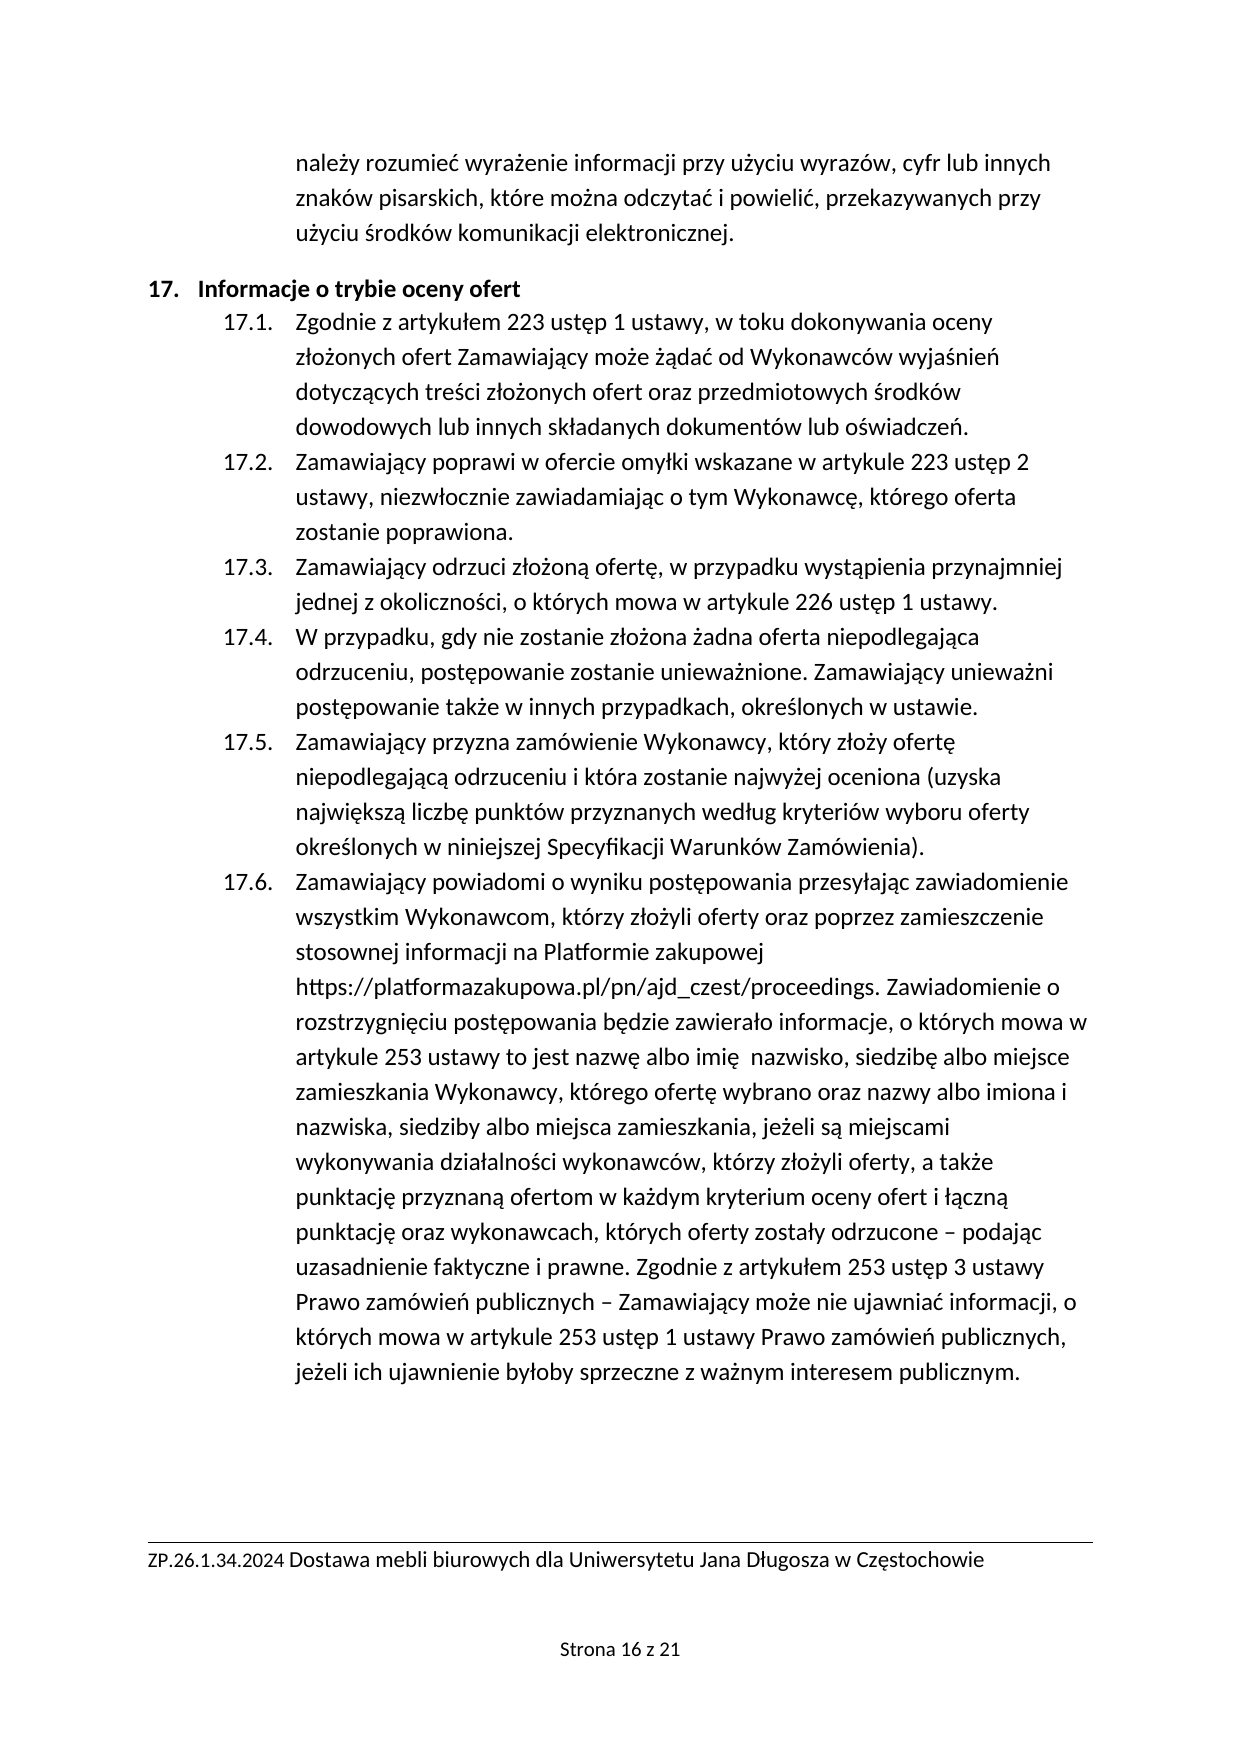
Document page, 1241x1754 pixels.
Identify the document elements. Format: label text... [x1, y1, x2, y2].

list Zamawiający powiadomi o wyniku postępowania przesyłając zawiadomienie wszystkim Wykonawcom, którzy złożyli oferty oraz poprzez zamieszczenie stosownej informacji na Platformie zakupowej https://platformazakupowa.pl/pn/ajd_czest/proceedings. Zawiadomienie o rozstrzygnięciu postępowania będzie zawierało informacje, o których mowa w artykule 253 ustawy to jest nazwę albo imię nazwisko, siedzibę albo miejsce zamieszkania Wykonawcy, którego ofertę wybrano oraz nazwy albo imiona i nazwiska, siedziby albo miejsca zamieszkania, jeżeli są miejscami wykonywania działalności wykonawców, którzy złożyli oferty, a także punktację przyznaną ofertom w każdym kryterium oceny ofert i łączną punktację oraz wykonawcach, których oferty zostały odrzucone – podając uzasadnienie faktyczne i prawne. Zgodnie z artykułem 253 ustęp 3 ustawy Prawo zamówień publicznych – Zamawiający może nie ujawniać informacji, o których mowa w artykule 253 ustęp 1 ustawy Prawo zamówień publicznych, jeżeli ich ujawnienie byłoby sprzeczne z ważnym interesem publicznym. [223, 866, 1090, 1387]
subtitle Informacje o trybie oceny ofert [148, 273, 1093, 304]
list Zamawiający przyzna zamówienie Wykonawcy, który złoży ofertę niepodlegającą odrzuceniu i która zostanie najwyżej oceniona (uzyska największą liczbę punktów przyznanych według kryteriów wyboru oferty określonych w niniejszej Specyfikacji Warunków Zamówienia). [223, 726, 1090, 862]
list W przypadku, gdy nie zostanie złożona żadna oferta niepodlegająca odrzuceniu, postępowanie zostanie unieważnione. Zamawiający unieważni postępowanie także w innych przypadkach, określonych w ustawie. [223, 621, 1090, 722]
list Zgodnie z artykułem 223 ustęp 1 ustawy, w toku dokonywania oceny złożonych ofert Zamawiający może żądać od Wykonawców wyjaśnień dotyczących treści złożonych ofert oraz przedmiotowych środków dowodowych lub innych składanych dokumentów lub oświadczeń. [223, 306, 1090, 442]
list Zamawiający poprawi w ofercie omyłki wskazane w artykule 223 ustęp 2 ustawy, niezwłocznie zawiadamiając o tym Wykonawcę, którego oferta zostanie poprawiona. [223, 446, 1090, 547]
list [223, 148, 1093, 248]
list Zamawiający odrzuci złożoną ofertę, w przypadku wystąpienia przynajmniej jednej z okoliczności, o których mowa w artykule 226 ustęp 1 ustawy. [223, 551, 1090, 617]
